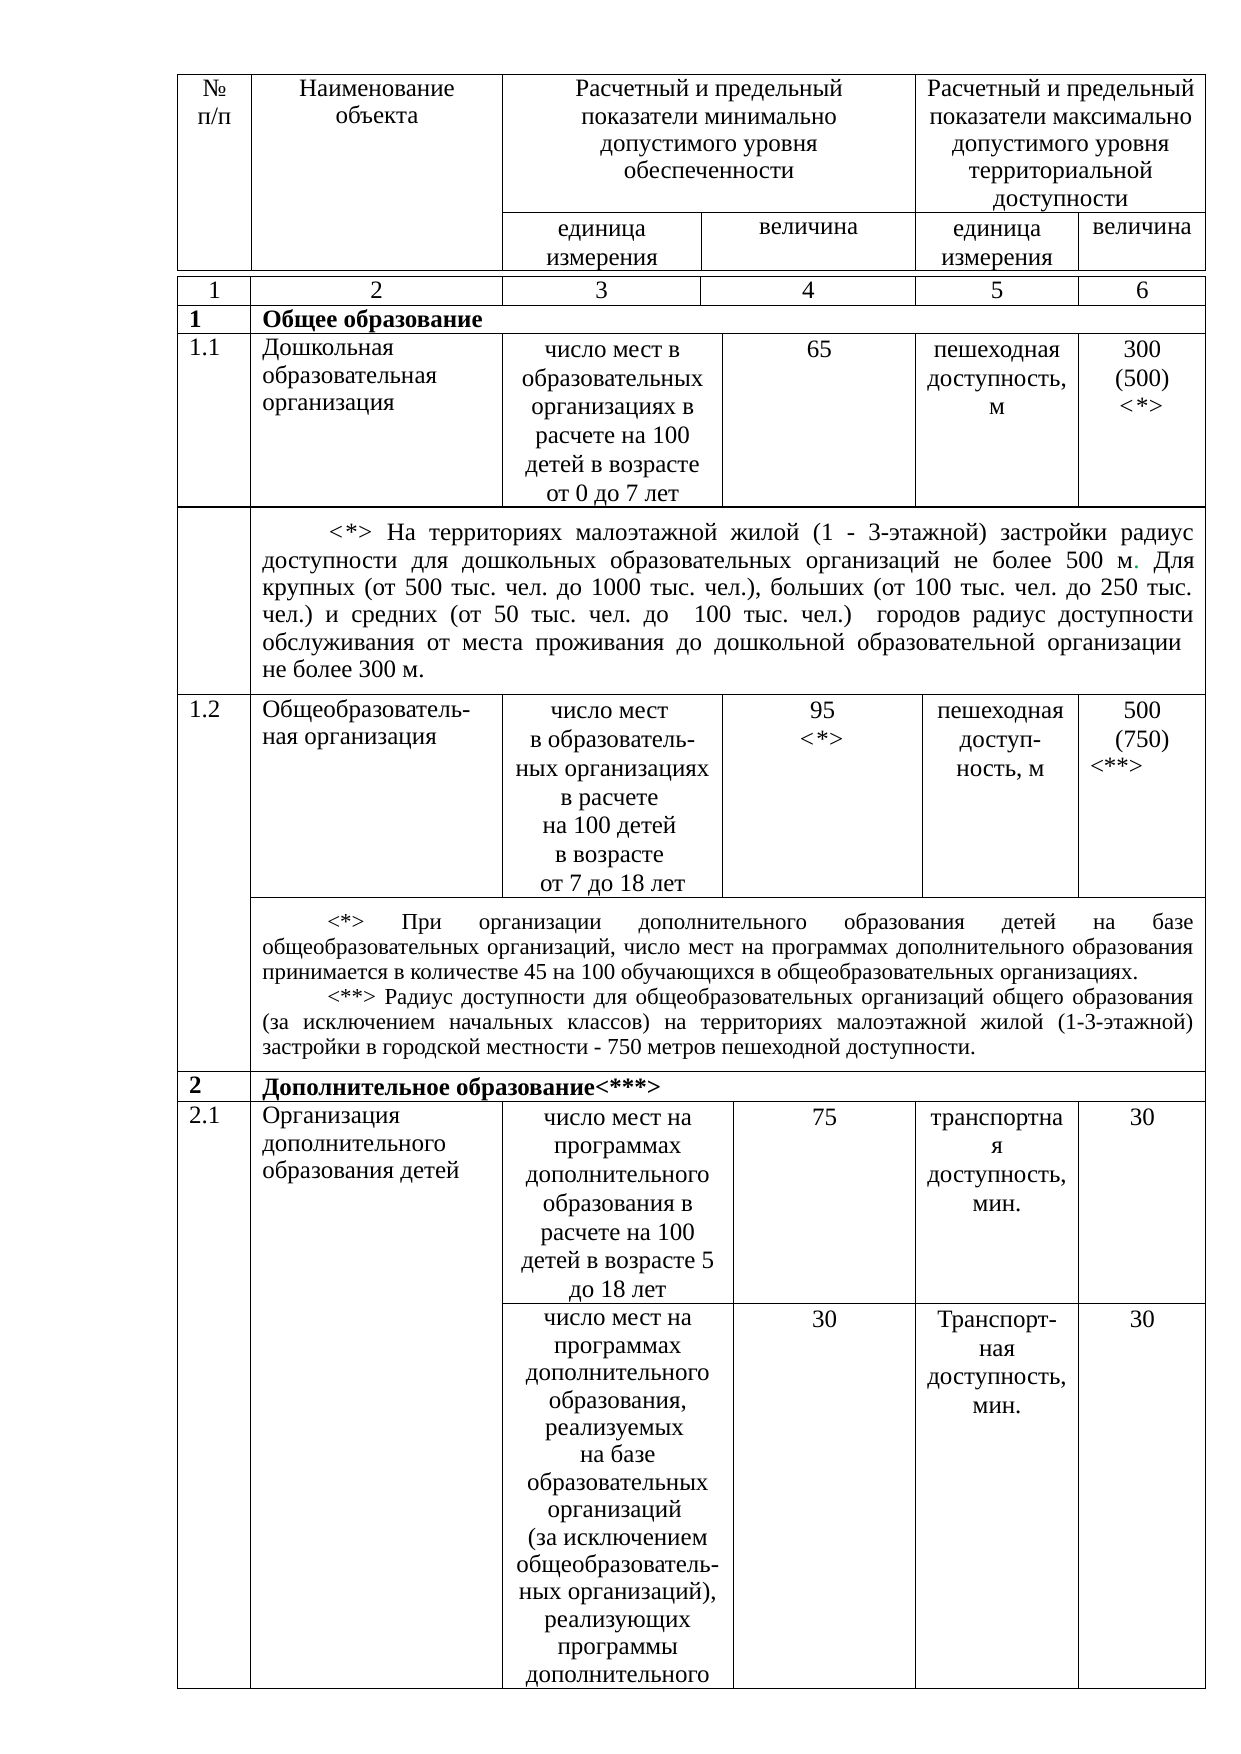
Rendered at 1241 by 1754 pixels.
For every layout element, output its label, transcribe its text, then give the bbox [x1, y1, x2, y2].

table_cell 1 [178, 306, 250, 333]
table_header 6 [1079, 277, 1205, 304]
table_header Расчетный и предельный показатели минимально допустимого уровня обеспеченности [503, 75, 915, 212]
table_cell 30 [1079, 1102, 1205, 1303]
table_cell единица измерения [503, 213, 701, 270]
table_cell величина [1079, 213, 1205, 270]
table_header Расчетный и предельный показатели максимально допустимого уровня территориальной доступности [916, 75, 1205, 212]
table_cell 300 (500) <*> [1079, 334, 1205, 506]
table_cell 75 [734, 1102, 915, 1303]
table_header 2 [251, 277, 502, 304]
table_cell число мест в образовательных организациях в расчете на 100 детей в возрасте от 0 до 7 лет [503, 334, 722, 506]
table_cell пешеходная доступность, м [916, 334, 1078, 506]
table_cell величина [702, 213, 915, 270]
table_cell число мест в образователь-ных организациях в расчете на 100 детей в возрасте от 7 до 18 лет [503, 695, 722, 897]
table_cell пешеходная доступ-ность, м [923, 695, 1078, 897]
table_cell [503, 1304, 733, 1687]
table_cell 95 <*> [723, 695, 922, 897]
table_cell 30 [1079, 1304, 1205, 1687]
table_cell 2 [178, 1072, 250, 1101]
table_header 4 [701, 277, 915, 304]
table_cell <*> При организации дополнительного образования детей на базе общеобразовательных организаций, число мест на программах дополнительного образования принимается в количестве 45 на 100 обучающихся в общеобразовательных организациях. <**> Радиус доступности для общеобразовательных организаций общего образования (за исключением начальных классов) на территориях малоэтажной жилой (1-3-этажной) застройки в городской местности - 750 метров пешеходной доступности. [251, 898, 1205, 1071]
table_cell 65 [723, 334, 915, 506]
table_cell Общеобразователь-ная организация [251, 695, 502, 897]
table_cell Организация дополнительного образования детей [251, 1102, 502, 1687]
table_cell [178, 508, 250, 694]
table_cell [916, 1304, 1078, 1687]
table_cell 500 (750) <**> [1079, 695, 1205, 897]
table_header 5 [916, 277, 1078, 304]
table_cell число мест на программах дополнительного образования в расчете на 100 детей в возрасте 5 до 18 лет [503, 1102, 733, 1303]
table_cell Общее образование [251, 306, 1205, 333]
table_cell <*> На территориях малоэтажной жилой (1 - 3-этажной) застройки радиус доступности для дошкольных образовательных организаций не более 500 м. Для крупных (от 500 тыс. чел. до 1000 тыс. чел.), больших (от 100 тыс. чел. до 250 тыс. чел.) и средних (от 50 тыс. чел. до 100 тыс. чел.) городов радиус доступности обслуживания от места проживания до дошкольной образовательной организации не более 300 м. [251, 508, 1205, 694]
table_cell 30 [734, 1304, 915, 1687]
table_cell 1.1 [178, 334, 250, 506]
table_header Наименование объекта [252, 75, 502, 270]
table_header 1 [178, 277, 250, 304]
table_cell Дополнительное образование<***> [251, 1072, 1205, 1101]
table_cell 1.2 [178, 695, 250, 1071]
table_header № п/п [178, 75, 251, 270]
table_cell Дошкольная образовательная организация [251, 334, 502, 506]
table_cell единица измерения [916, 213, 1078, 270]
table_cell 2.1 [178, 1102, 250, 1687]
table_cell транспортная доступность, мин. [916, 1102, 1078, 1303]
table_header 3 [503, 277, 700, 304]
